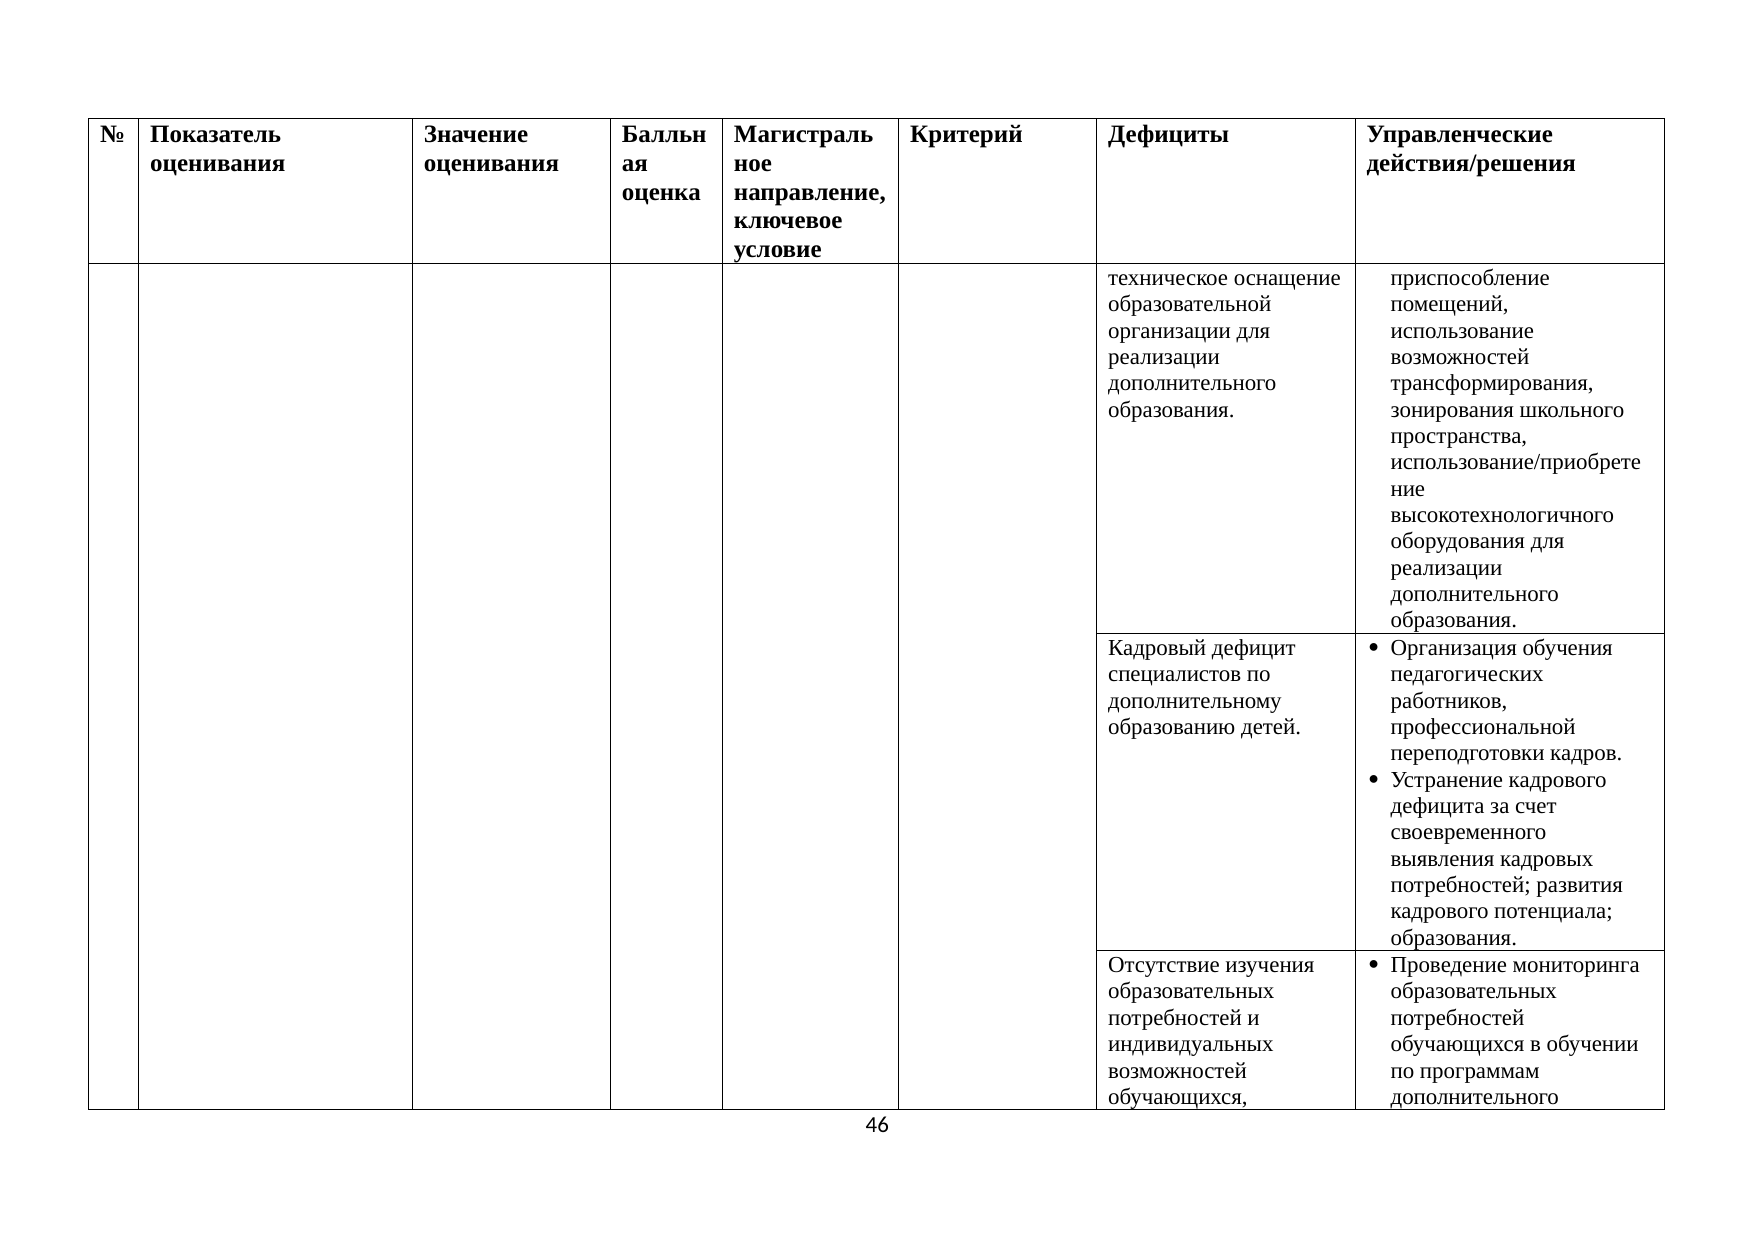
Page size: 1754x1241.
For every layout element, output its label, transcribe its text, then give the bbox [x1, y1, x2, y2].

table_cell Организация обучения педагогических работников, профессиональной переподготовки кадров. Устранение кадрового дефицита за счет своевременного выявления кадровых потребностей; развития кадрового потенциала; образования. [1356, 634, 1664, 950]
table_header Показатель оценивания [139, 119, 412, 263]
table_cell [1356, 951, 1664, 1109]
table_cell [1356, 264, 1664, 633]
table_header Значение оценивания [413, 119, 610, 263]
table_header № [89, 119, 138, 263]
table_header Управленческие действия/решения [1356, 119, 1664, 263]
table_header Критерий [899, 119, 1096, 263]
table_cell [1097, 951, 1355, 1109]
table_header Магистральное направление, ключевое условие [723, 119, 898, 263]
table_header Балльная оценка [611, 119, 722, 263]
table_cell Кадровый дефицит специалистов по дополнительному образованию детей. [1097, 634, 1355, 950]
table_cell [1097, 264, 1355, 633]
table_header Дефициты [1097, 119, 1355, 263]
